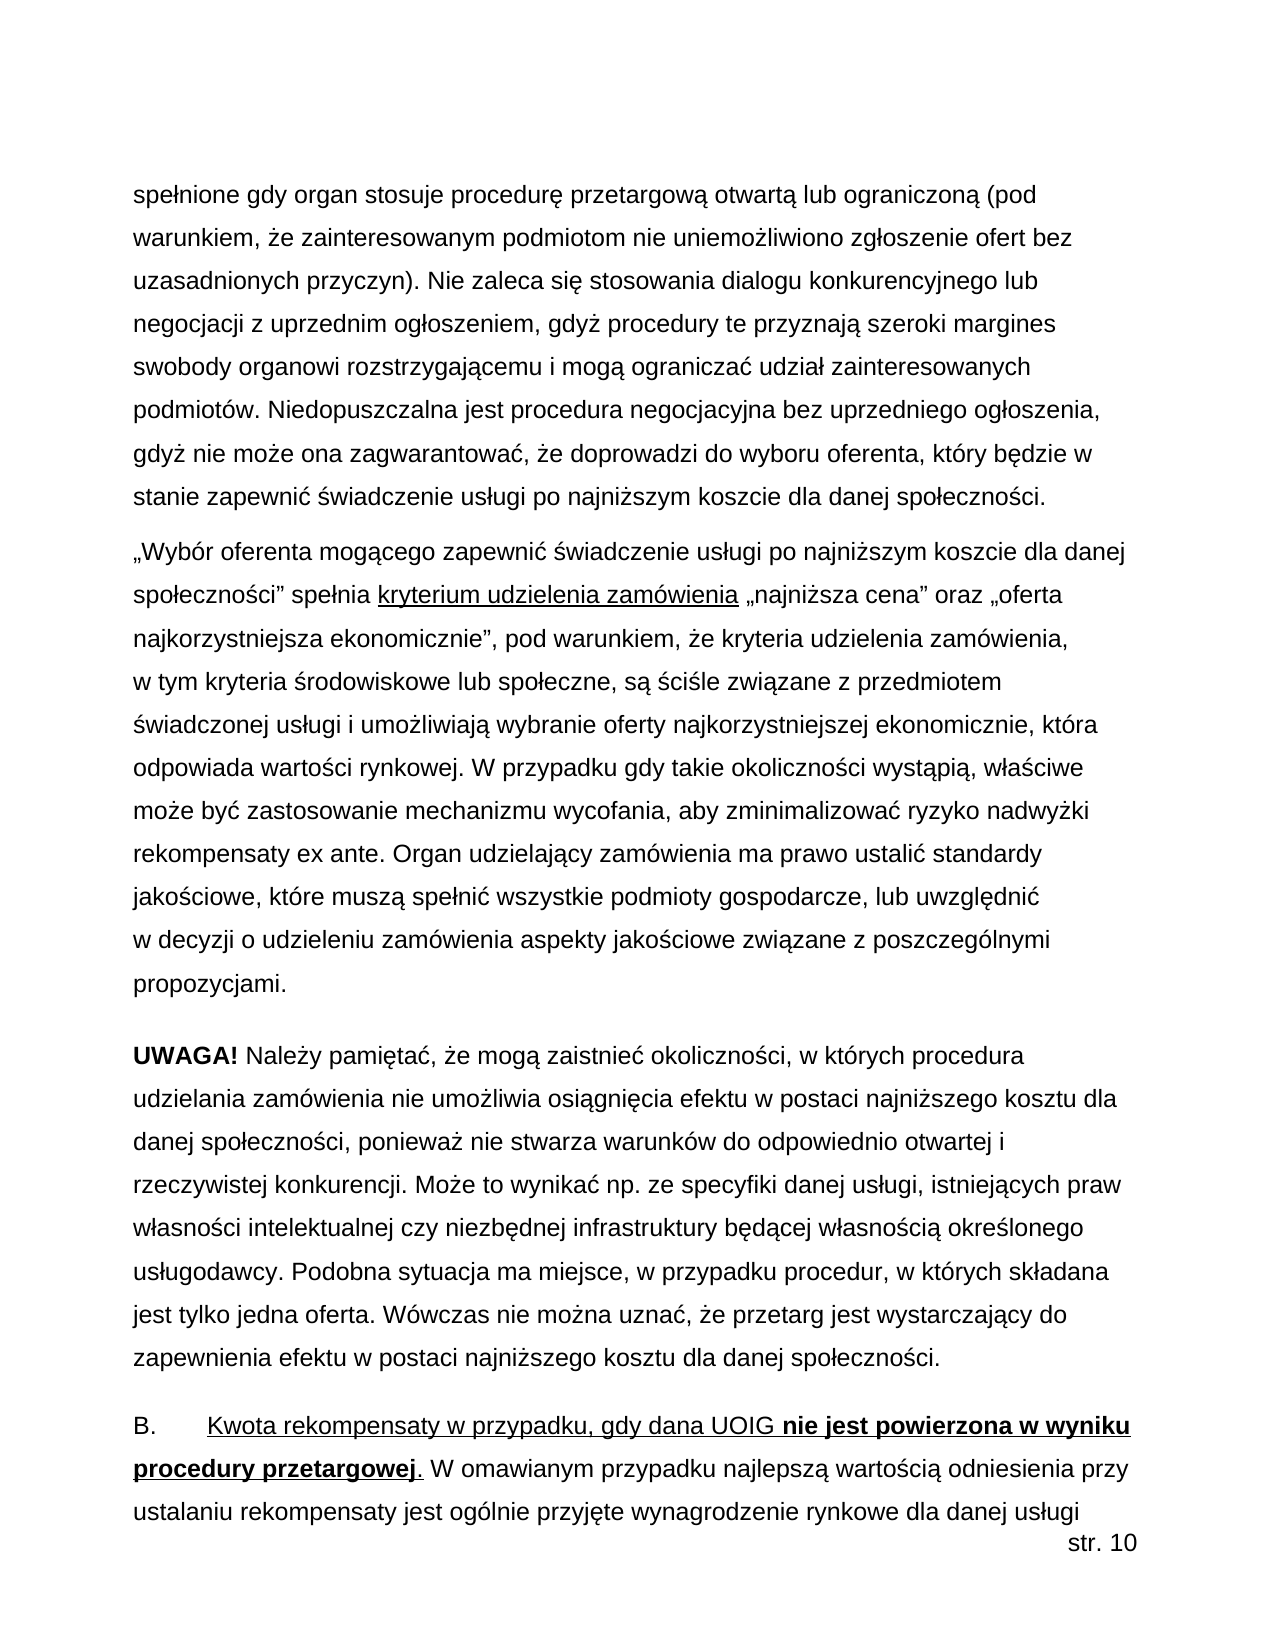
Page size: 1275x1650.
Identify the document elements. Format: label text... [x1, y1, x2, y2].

list UWAGA! Należy pamiętać, że mogą zaistnieć okoliczności, w których procedura udzielania zamówienia nie umożliwia osiągnięcia efektu w postaci najniższego kosztu dla danej społeczności, ponieważ nie stwarza warunków do odpowiednio otwartej i rzeczywistej konkurencji. Może to wynikać np. ze specyfiki danej usługi, istniejących praw własności intelektualnej czy niezbędnej infrastruktury będącej własnością określonego usługodawcy. Podobna sytuacja ma miejsce, w przypadku procedur, w których składana jest tylko jedna oferta. Wówczas nie można uznać, że przetarg jest wystarczający do zapewnienia efektu w postaci najniższego kosztu dla danej społeczności. [133, 1041, 1137, 1372]
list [133, 180, 1137, 511]
list „Wybór oferenta mogącego zapewnić świadczenie usługi po najniższym koszcie dla danej społeczności” spełnia kryterium udzielenia zamówienia „najniższa cena” oraz „oferta najkorzystniejsza ekonomicznie”, pod warunkiem, że kryteria udzielenia zamówienia, w tym kryteria środowiskowe lub społeczne, są ściśle związane z przedmiotem świadczonej usługi i umożliwiają wybranie oferty najkorzystniejszej ekonomicznie, która odpowiada wartości rynkowej. W przypadku gdy takie okoliczności wystąpią, właściwe może być zastosowanie mechanizmu wycofania, aby zminimalizować ryzyko nadwyżki rekompensaty ex ante. Organ udzielający zamówienia ma prawo ustalić standardy jakościowe, które muszą spełnić wszystkie podmioty gospodarcze, lub uwzględnić w decyzji o udzieleniu zamówienia aspekty jakościowe związane z poszczególnymi propozycjami. [133, 537, 1137, 997]
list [133, 1411, 1137, 1526]
